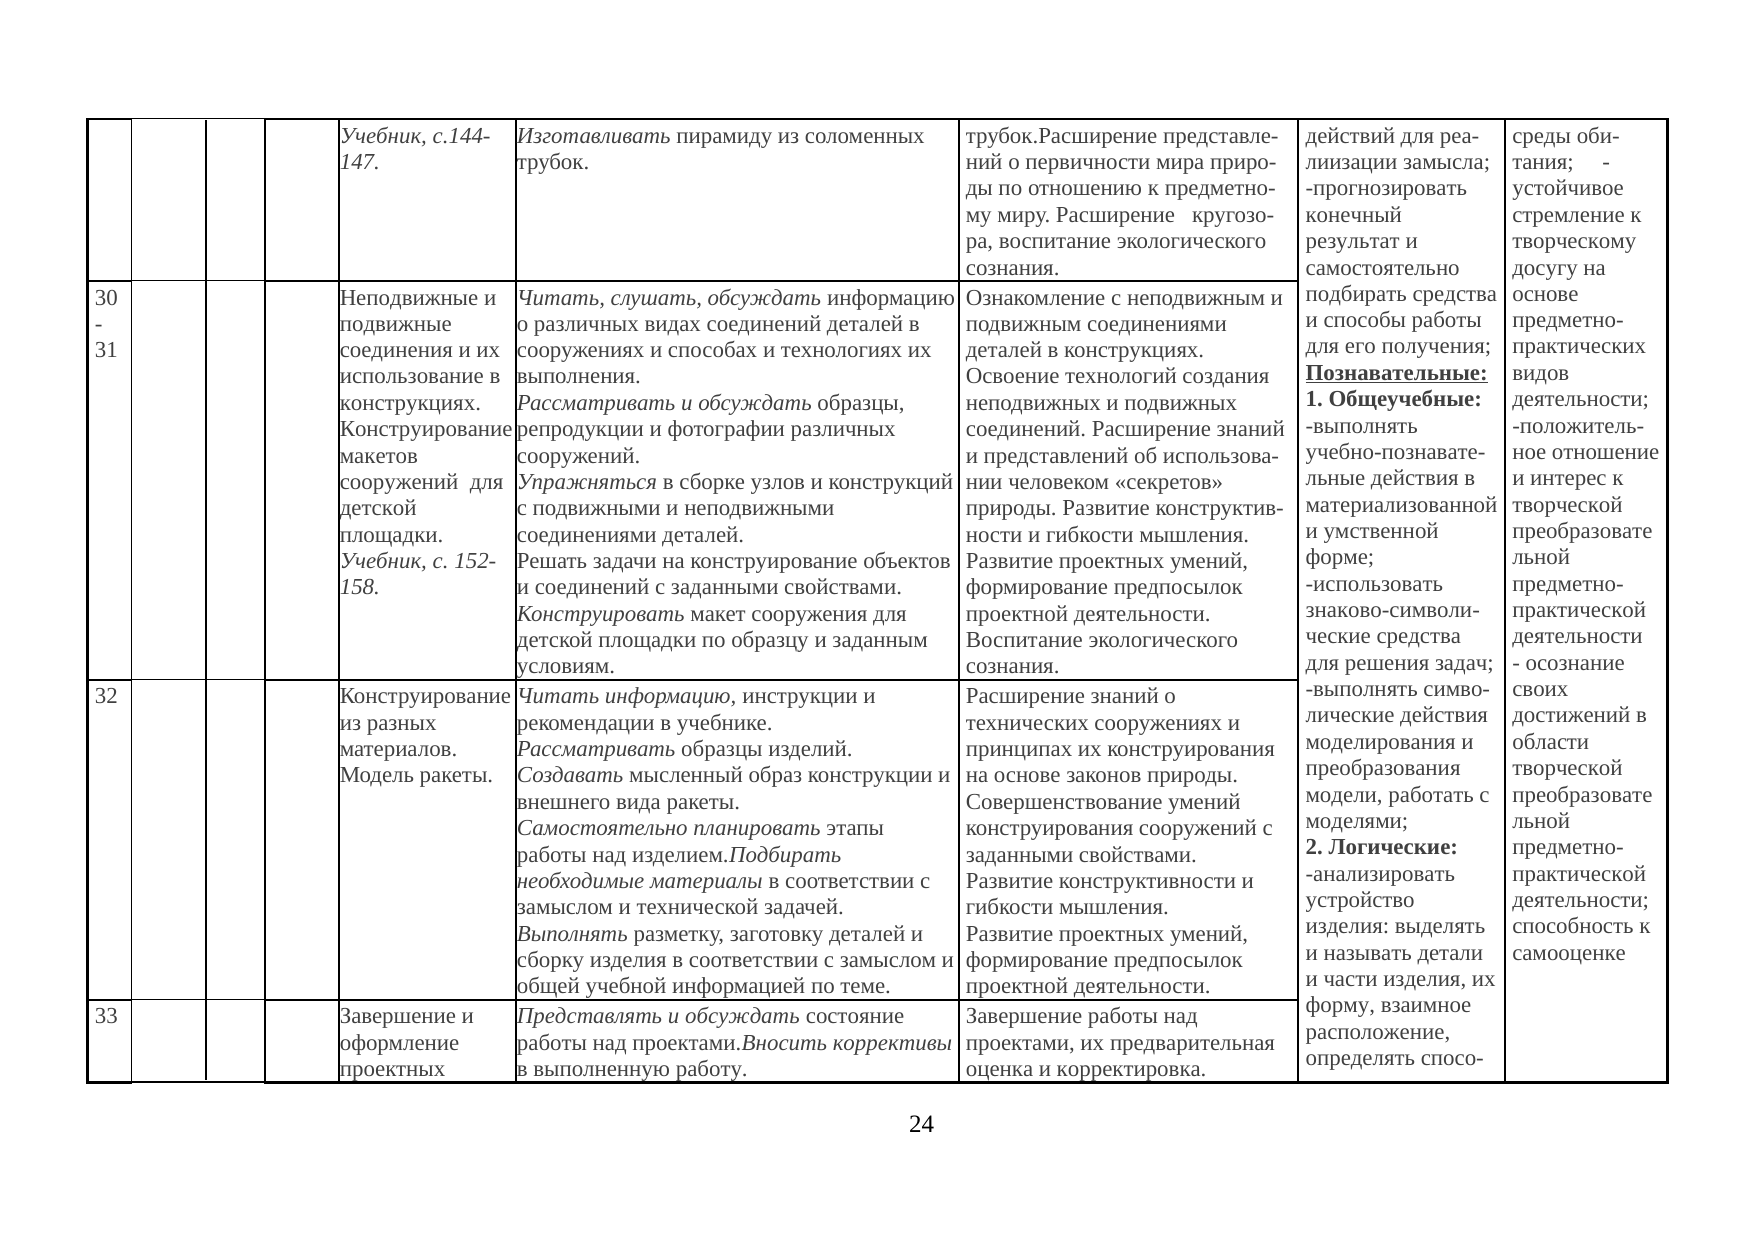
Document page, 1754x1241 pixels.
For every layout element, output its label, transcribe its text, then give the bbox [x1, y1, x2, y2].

table_cell 30-31 [89, 282, 131, 679]
table_cell Конструирование из разных материалов. Модель ракеты. [340, 681, 515, 999]
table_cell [517, 120, 958, 280]
table_cell 32 [89, 681, 131, 999]
table_cell [207, 281, 264, 679]
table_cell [340, 1001, 515, 1081]
table_cell [266, 681, 338, 999]
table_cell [960, 120, 1297, 280]
table_cell [207, 680, 264, 999]
table_cell [132, 680, 205, 999]
table_cell [132, 119, 206, 280]
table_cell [960, 1001, 1297, 1081]
table_cell 29 [89, 120, 131, 280]
table_cell Расширение знаний о технических сооружениях и принципах их конструирования на основе законов природы. Совершенствование умений конструирования сооружений с заданными свойствами. Развитие конструктивности и гибкости мышления. Развитие проектных умений, формирование предпосылок проектной деятельности. [960, 681, 1297, 999]
table_cell [132, 1000, 206, 1081]
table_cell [340, 120, 515, 280]
table_cell [206, 119, 264, 280]
table_cell [132, 281, 205, 679]
table_cell 33 [89, 1001, 131, 1081]
table_cell [206, 1000, 264, 1081]
table_cell Ознакомление с неподвижным и подвижным соединениями деталей в конструкциях. Освоение технологий создания неподвижных и подвижных соединений. Расширение знаний и представлений об использова-нии человеком «секретов» природы. Развитие конструктив-ности и гибкости мышления. Развитие проектных умений, формирование предпосылок проектной деятельности. Воспитание экологического сознания. [960, 282, 1297, 679]
table_cell Читать информацию, инструкции и рекомендации в учебнике. Рассматривать образцы изделий. Создавать мысленный образ конструкции и внешнего вида ракеты. Самостоятельно планировать этапы работы над изделием.Подбирать необходимые материалы в соответствии с замыслом и технической задачей. Выполнять разметку, заготовку деталей и сборку изделия в соответствии с замыслом и общей учебной информацией по теме. [517, 681, 958, 999]
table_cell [1299, 120, 1504, 1081]
table_cell [266, 1001, 338, 1081]
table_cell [517, 1001, 958, 1081]
table_cell Неподвижные и подвижные соединения и их использование в конструкциях. Конструирование макетов сооружений для детской площадки. Учебник, с. 152-158. [340, 282, 515, 679]
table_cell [1506, 120, 1666, 1081]
table_cell [266, 282, 338, 679]
table_cell [266, 120, 338, 280]
table_cell Читать, слушать, обсуждать информацию о различных видах соединений деталей в сооружениях и способах и технологиях их выполнения. Рассматривать и обсуждать образцы, репродукции и фотографии различных сооружений. Упражняться в сборке узлов и конструкций с подвижными и неподвижными соединениями деталей. Решать задачи на конструирование объектов и соединений с заданными свойствами. Конструировать макет сооружения для детской площадки по образцу и заданным условиям. [517, 282, 958, 679]
